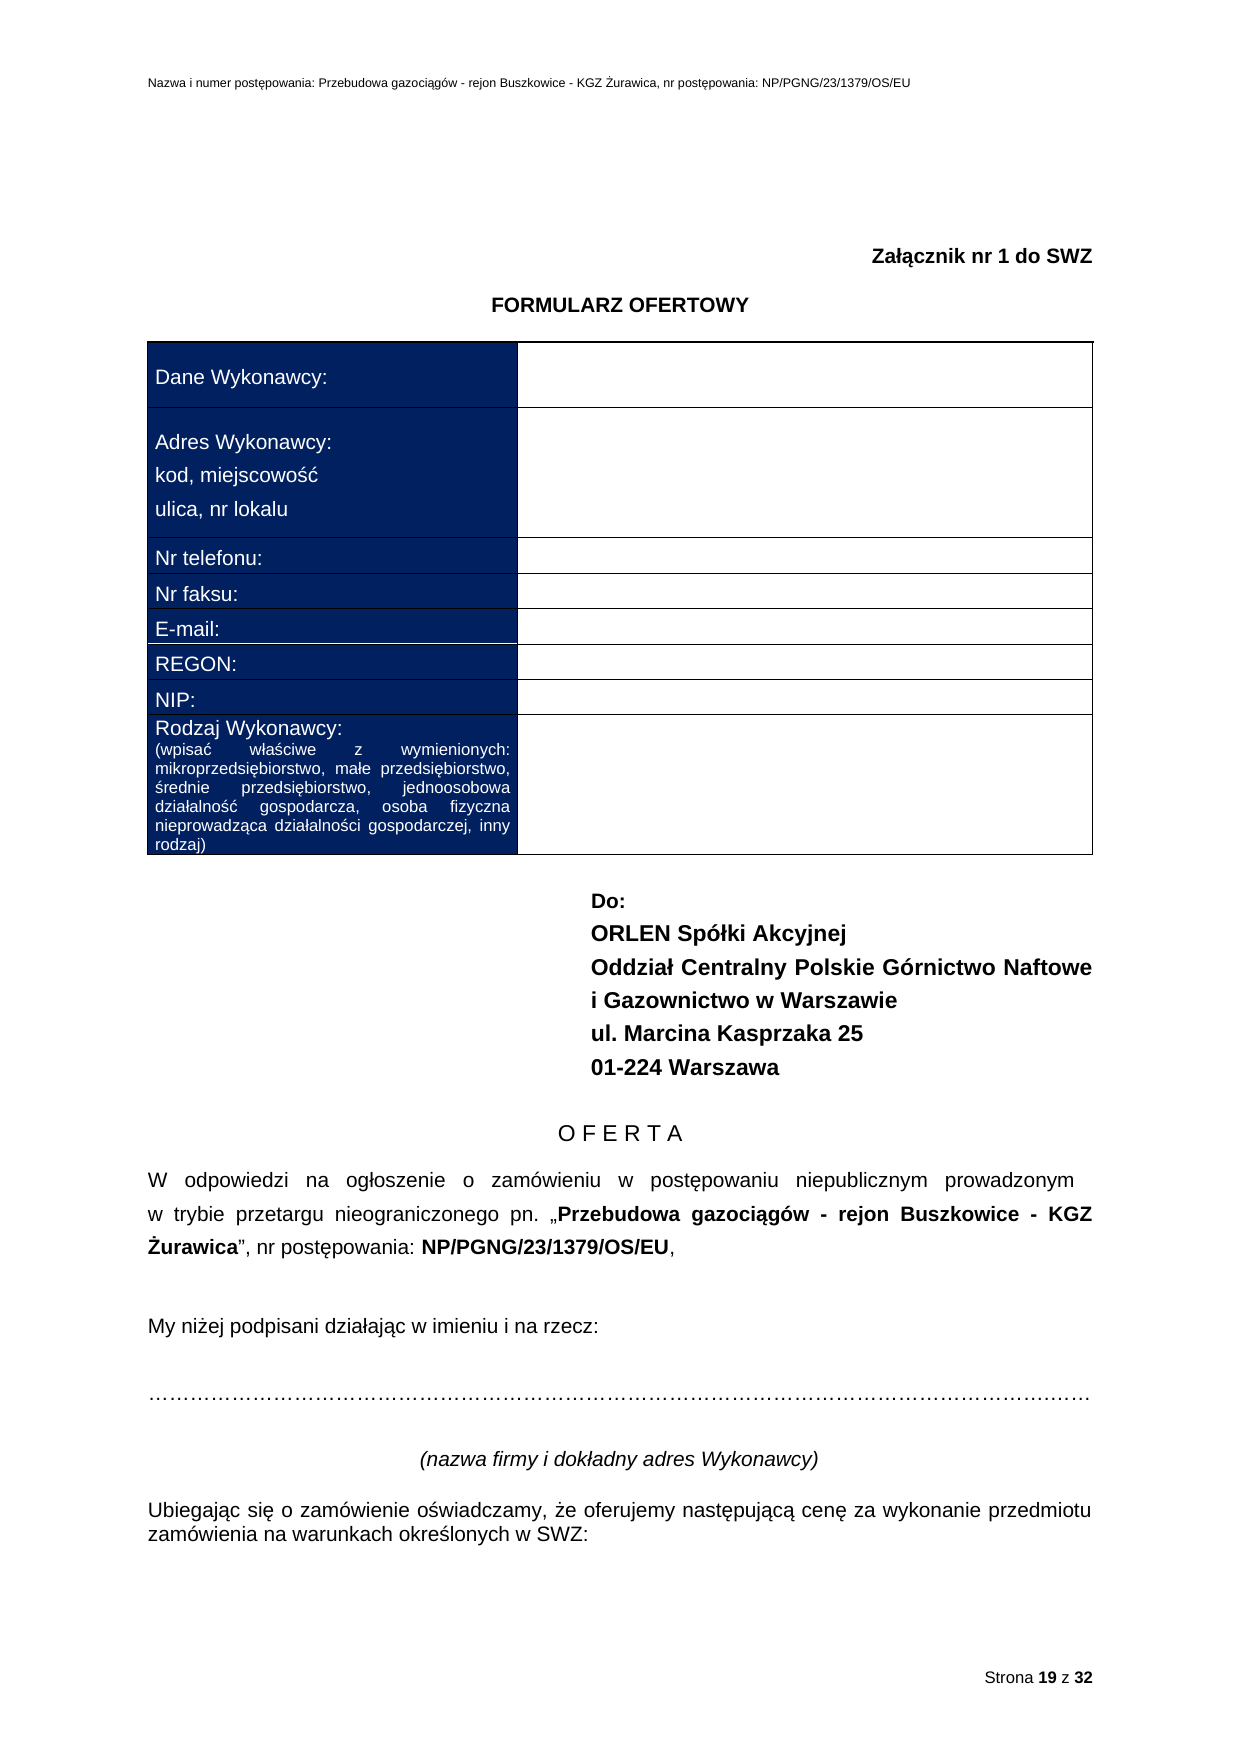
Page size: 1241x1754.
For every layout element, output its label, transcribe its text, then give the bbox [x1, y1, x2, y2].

table_cell NIP: [148, 680, 517, 714]
text Załącznik nr 1 do SWZ [148, 244, 1093, 268]
table_cell [518, 408, 1092, 537]
text My niżej podpisani działając w imieniu i na rzecz: [148, 1307, 1093, 1340]
text Oddział Centralny Polskie Górnictwo Naftowe i Gazownictwo w Warszawie [591, 948, 1093, 1015]
text O F E R T A [148, 1115, 1093, 1148]
text ORLEN Spółki Akcyjnej [591, 915, 1093, 948]
table_header Dane Wykonawcy: [148, 343, 517, 407]
text Ubiegając się o zamówienie oświadczamy, że oferujemy następującą cenę za wykonanie przedmiotu zamówienia na warunkach określonych w SWZ: [148, 1497, 1093, 1545]
text ………………………………………………………………………………………………………………….…… [148, 1373, 1093, 1407]
text ul. Marcina Kasprzaka 25 [591, 1015, 1093, 1048]
table_cell [518, 574, 1092, 608]
table_cell [518, 538, 1092, 573]
text 01-224 Warszawa [591, 1048, 1093, 1082]
table_cell [518, 680, 1092, 714]
table_cell REGON: [148, 645, 517, 679]
text (nazwa firmy i dokładny adres Wykonawcy) [148, 1440, 1093, 1473]
text W odpowiedzi na ogłoszenie o zamówieniu w postępowaniu niepublicznym prowadzonym w trybie przetargu nieograniczonego pn. „Przebudowa gazociągów - rejon Buszkowice - KGZ Żurawica”, nr postępowania: NP/PGNG/23/1379/OS/EU, [148, 1161, 1093, 1261]
table_cell [518, 609, 1092, 643]
table_cell Adres Wykonawcy: kod, miejscowość ulica, nr lokalu [148, 408, 517, 537]
text Do: [591, 882, 1093, 915]
table_cell Nr telefonu: [148, 538, 517, 573]
table_cell [518, 645, 1092, 679]
table_cell Nr faksu: [148, 574, 517, 608]
table_cell [518, 715, 1092, 854]
table_cell Rodzaj Wykonawcy: (wpisać właściwe z wymienionych: mikroprzedsiębiorstwo, małe przedsiębiorstwo, średnie przedsiębiorstwo, jednoosobowa działalność gospodarcza, osoba fizyczna nieprowadząca działalności gospodarczej, inny rodzaj) [148, 715, 517, 854]
text FORMULARZ OFERTOWY [148, 293, 1093, 317]
table_header [518, 343, 1092, 407]
table_cell E-mail: [148, 609, 517, 643]
